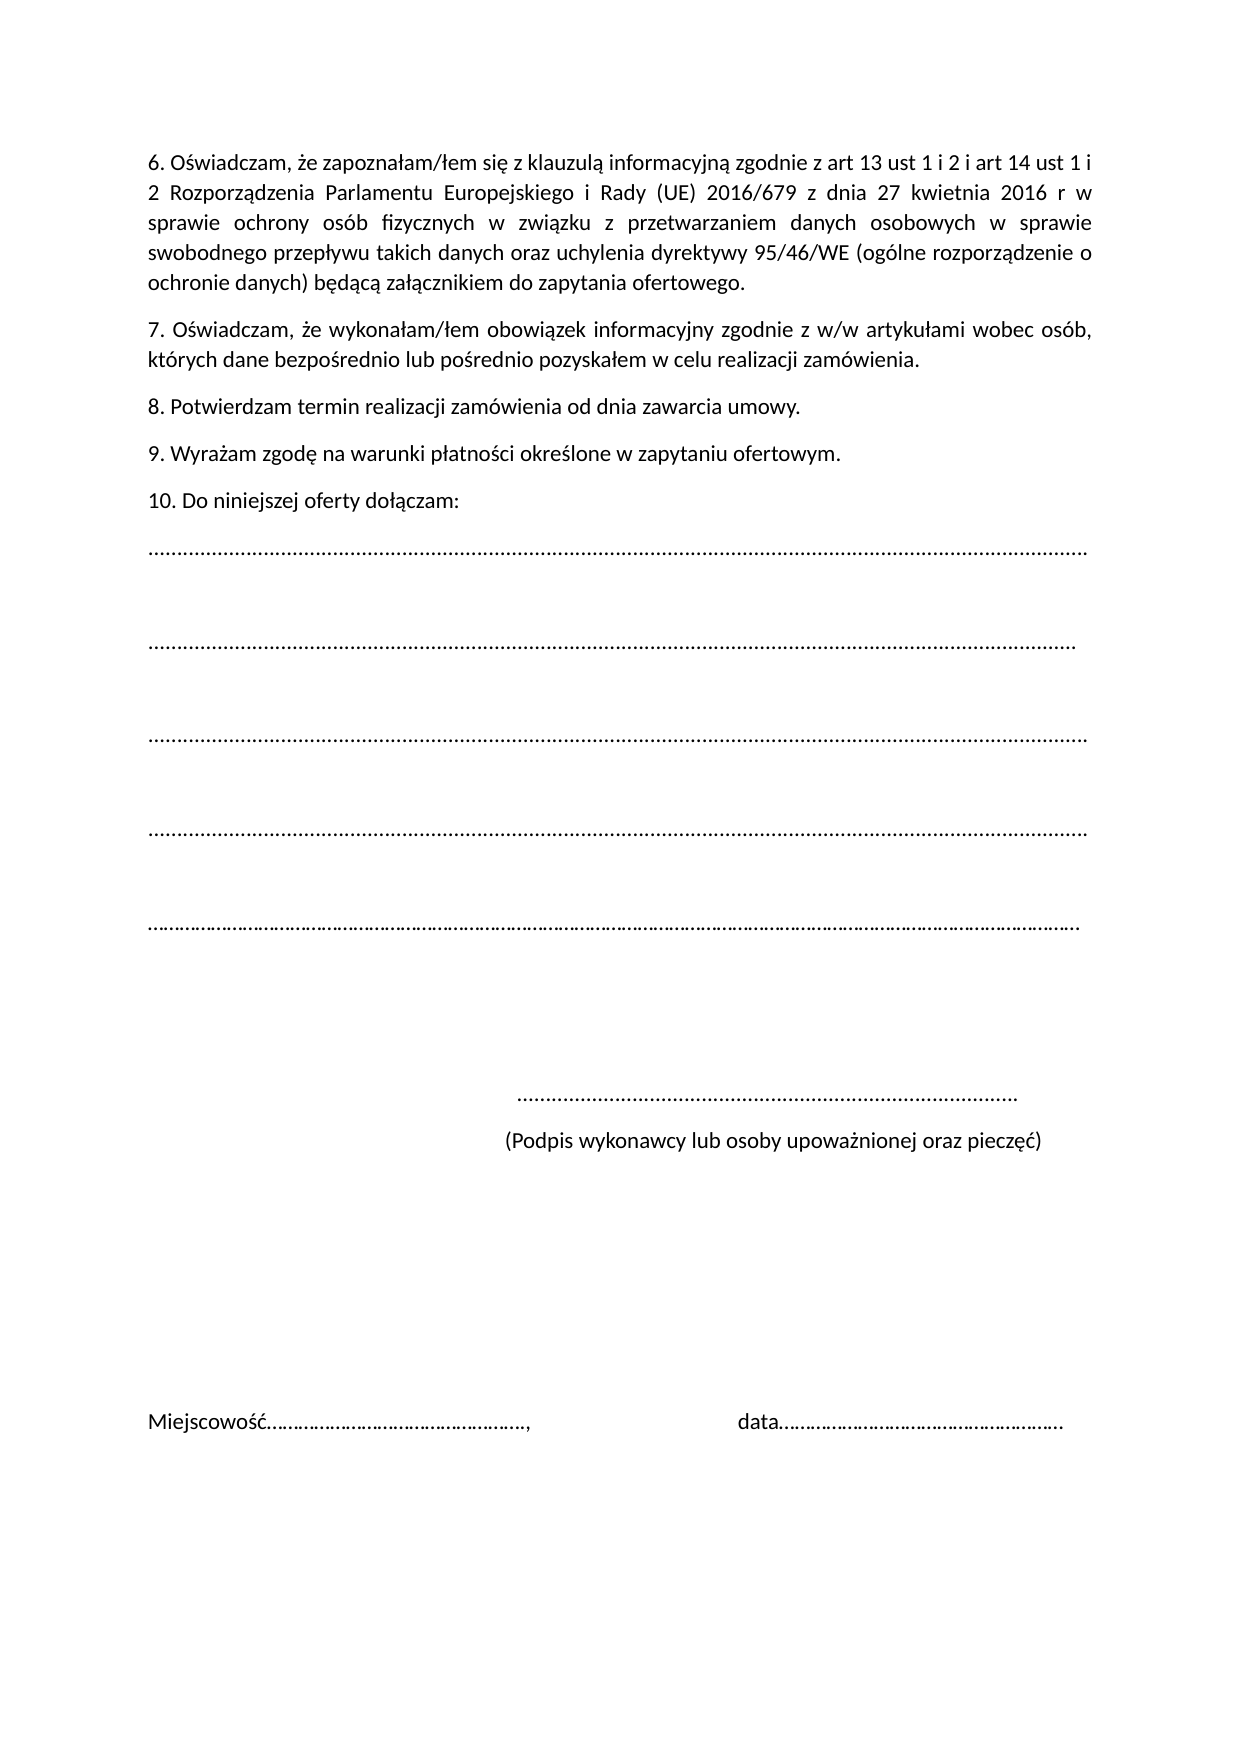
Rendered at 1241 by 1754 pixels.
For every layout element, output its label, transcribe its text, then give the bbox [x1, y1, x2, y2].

text ....................................................................................... [516, 1079, 1093, 1107]
text 8. Potwierdzam termin realizacji zamówienia od dnia zawarcia umowy. [148, 392, 1093, 420]
text ................................................................................................................................................................... [148, 814, 1093, 842]
text ................................................................................................................................................................. [148, 627, 1093, 655]
text 10. Do niniejszej oferty dołączam: [148, 486, 1093, 514]
text ................................................................................................................................................................... [148, 533, 1093, 561]
text 9. Wyrażam zgodę na warunki płatności określone w zapytaniu ofertowym. [148, 439, 1093, 467]
text Miejscowość…………………………………………., data……………………………………………… [148, 1407, 1093, 1435]
text ................................................................................................................................................................... [148, 721, 1093, 748]
text 6. Oświadczam, że zapoznałam/łem się z klauzulą informacyjną zgodnie z art 13 ust 1 i 2 i art 14 ust 1 i 2 Rozporządzenia Parlamentu Europejskiego i Rady (UE) 2016/679 z dnia 27 kwietnia 2016 r w sprawie ochrony osób fizycznych w związku z przetwarzaniem danych osobowych w sprawie swobodnego przepływu takich danych oraz uchylenia dyrektywy 95/46/WE (ogólne rozporządzenie o ochronie danych) będącą załącznikiem do zapytania ofertowego. [148, 148, 1093, 296]
text (Podpis wykonawcy lub osoby upoważnionej oraz pieczęć) [148, 1126, 1093, 1154]
text …………………………………………………………………………………………………………………………………………………………… [148, 908, 1093, 936]
text 7. Oświadczam, że wykonałam/łem obowiązek informacyjny zgodnie z w/w artykułami wobec osób, których dane bezpośrednio lub pośrednio pozyskałem w celu realizacji zamówienia. [148, 315, 1093, 373]
